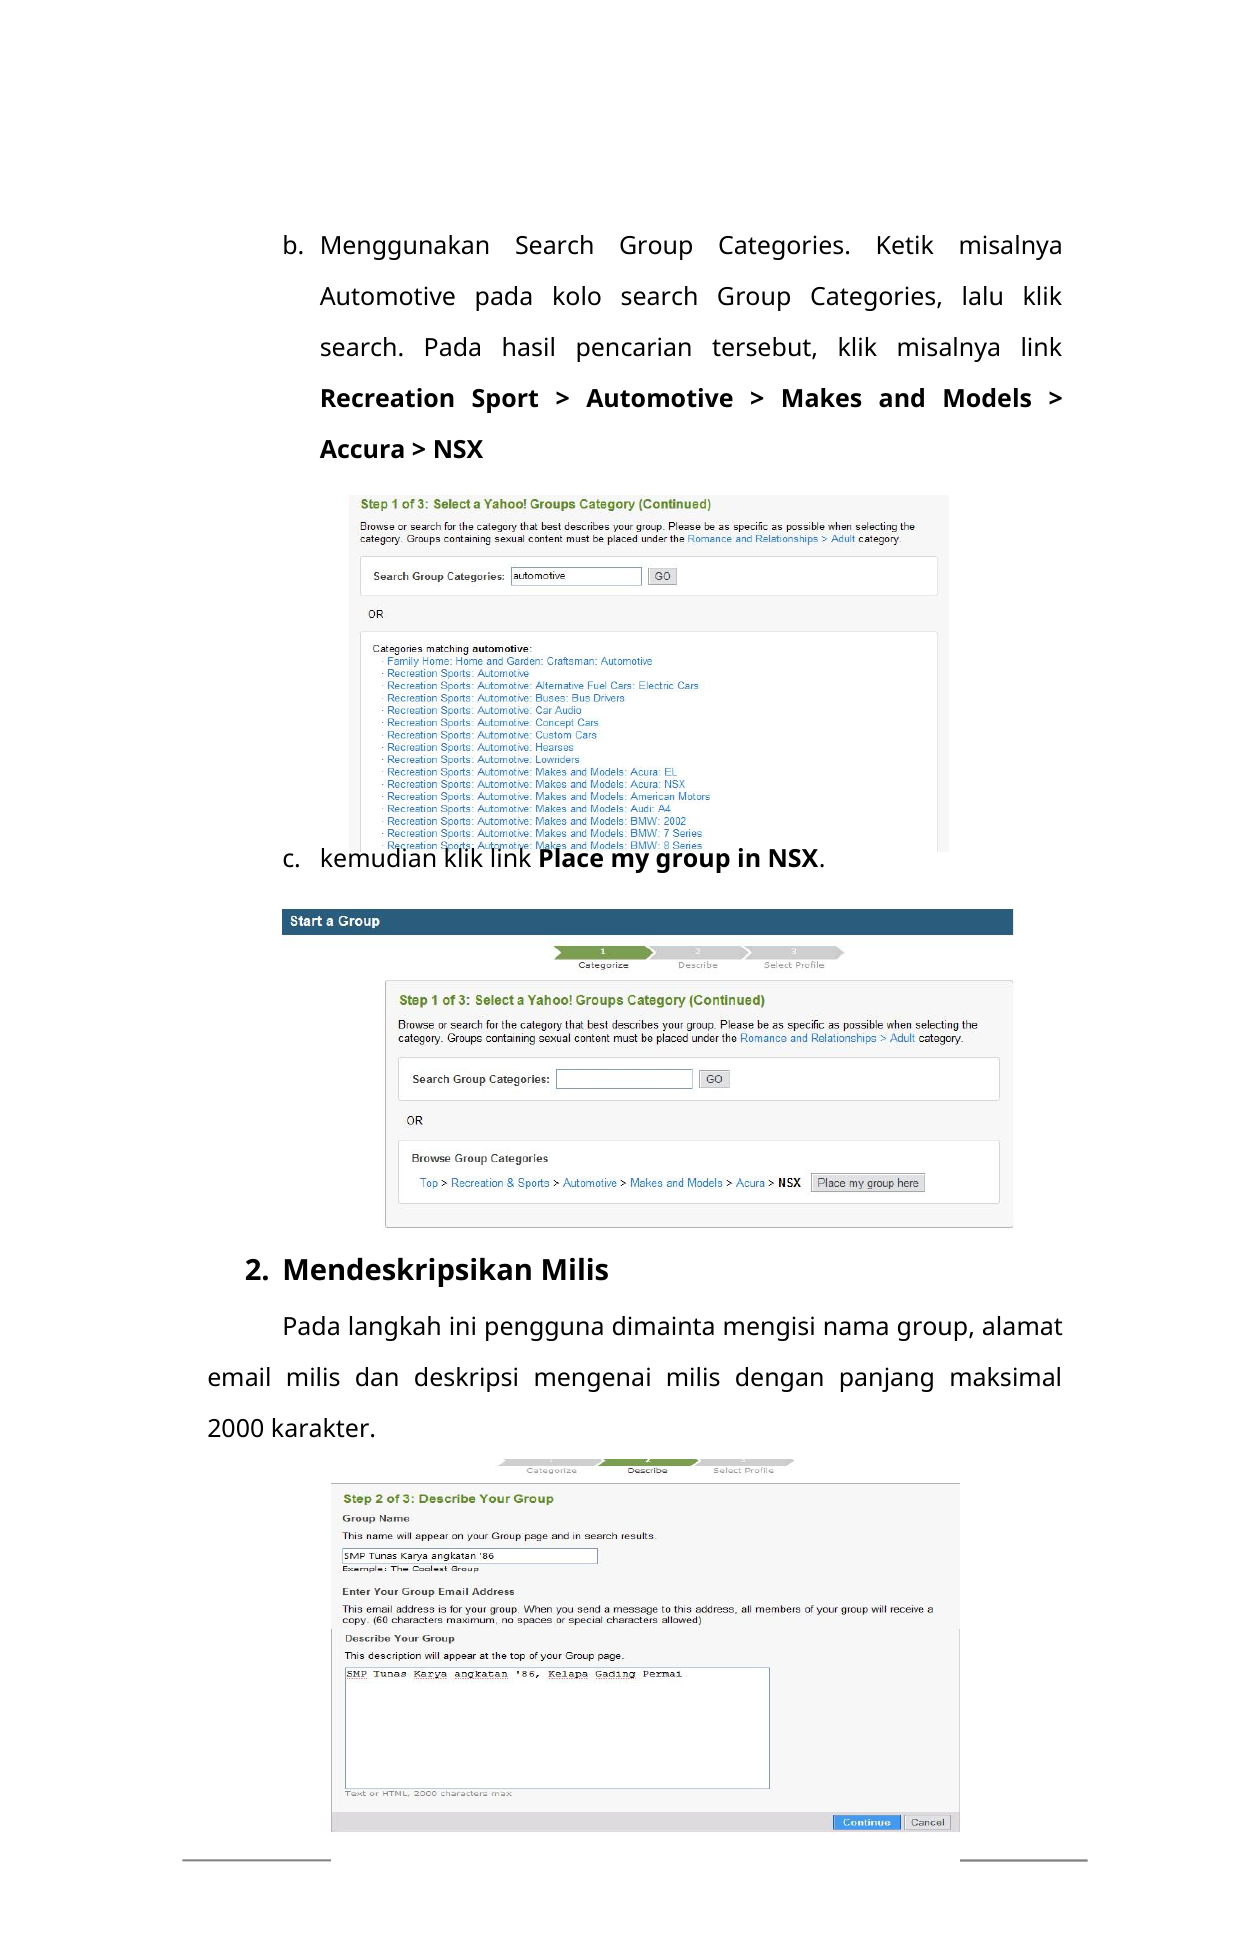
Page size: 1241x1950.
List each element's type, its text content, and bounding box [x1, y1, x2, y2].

list Mendeskripsikan Milis [244, 1249, 1063, 1288]
list Menggunakan Search Group Categories. Ketik misalnya Automotive pada kolo search Group Categories, lalu klik search. Pada hasil pencarian tersebut, klik misalnya link Recreation Sport > Automotive > Makes and Models > Accura > NSX [282, 228, 1063, 466]
text Pada langkah ini pengguna dimainta mengisi nama group, alamat email milis dan deskripsi mengenai milis dengan panjang maksimal 2000 karakter. [207, 1308, 1063, 1444]
picture [331, 1459, 960, 1887]
picture [349, 495, 949, 841]
list kemudian klik link Place my group in NSX. [282, 841, 1063, 874]
picture [282, 906, 1014, 1231]
